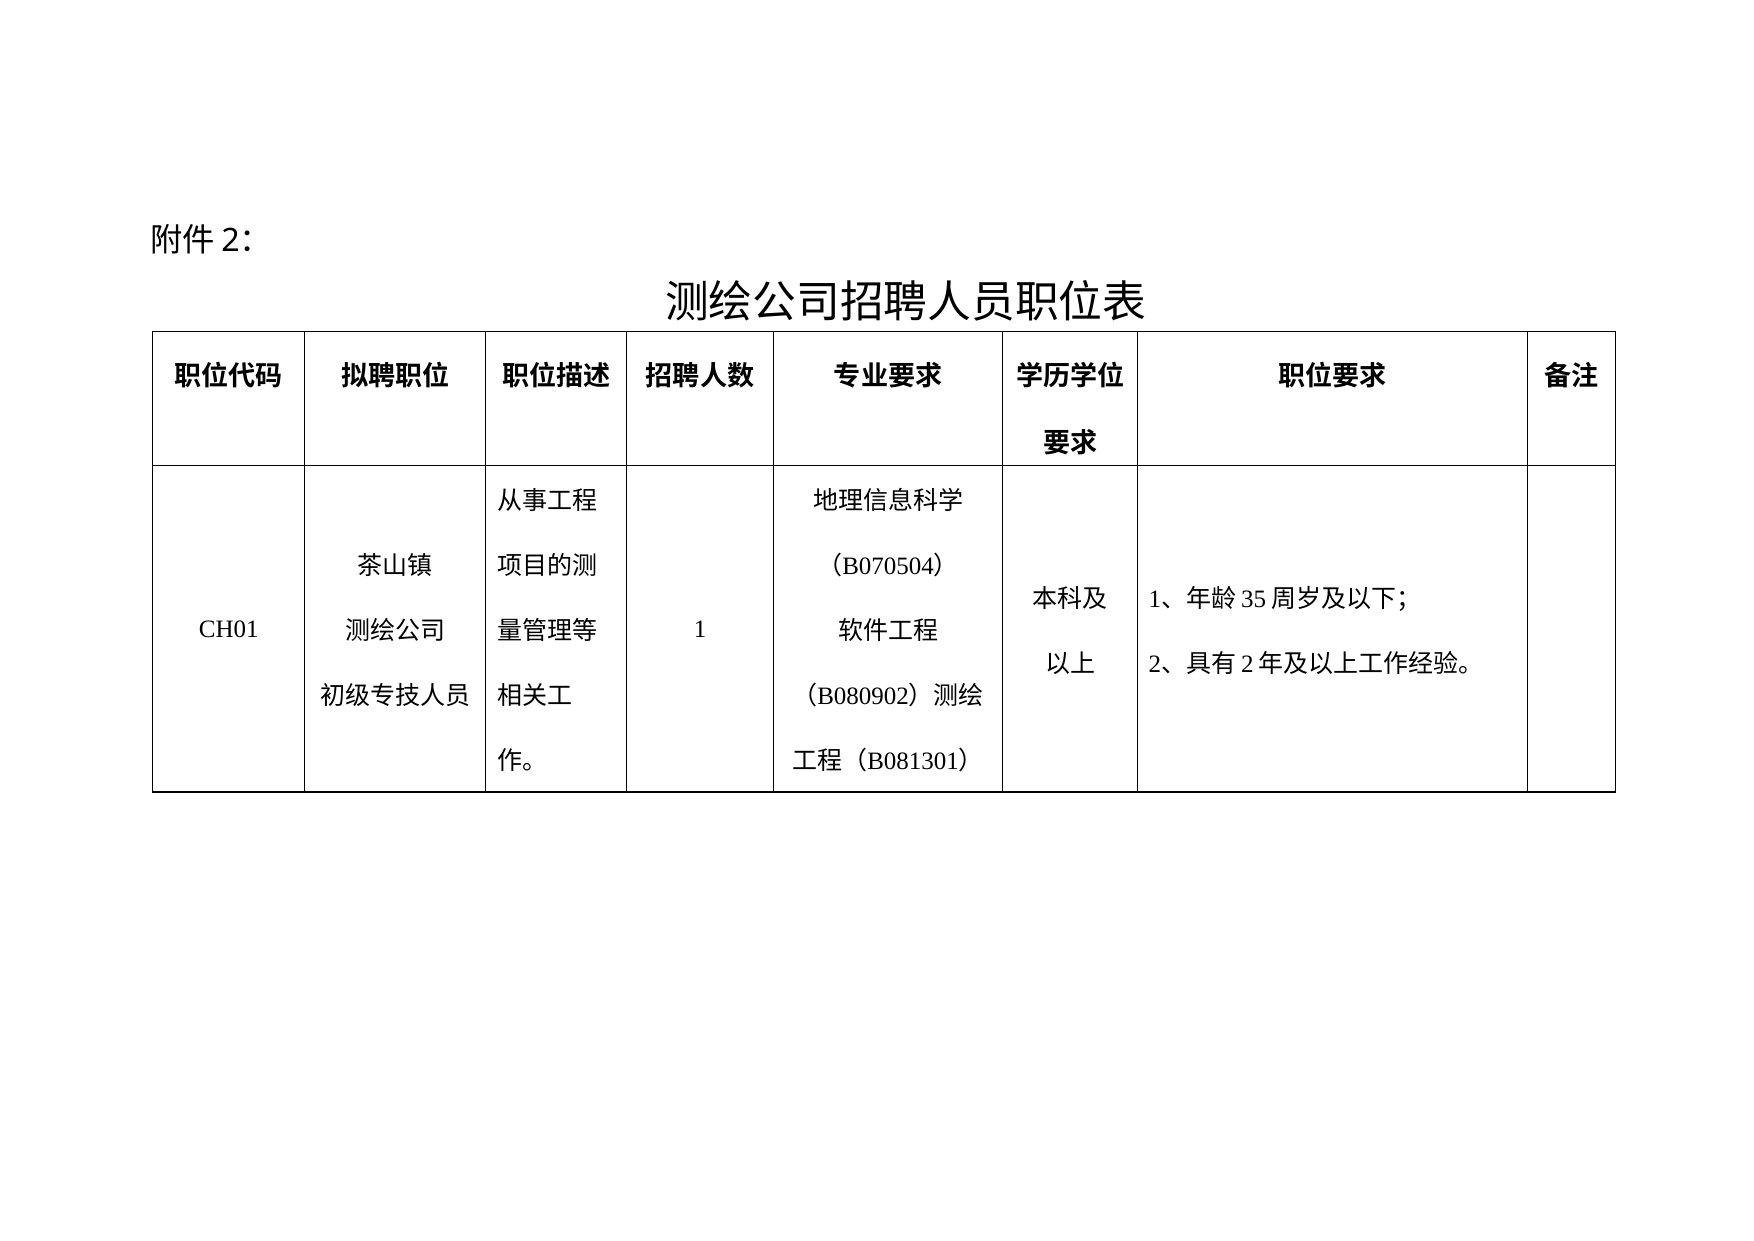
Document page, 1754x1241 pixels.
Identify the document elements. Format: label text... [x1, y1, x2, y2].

table_cell [1528, 466, 1615, 791]
table_cell 1、年龄35周岁及以下； 2、具有2年及以上工作经验。 [1138, 466, 1527, 791]
table_header 职位代码 [153, 332, 304, 465]
table_header 职位描述 [486, 332, 626, 465]
table_cell 1 [627, 466, 773, 791]
table_cell 地理信息科学（B070504） 软件工程（B080902）测绘工程（B081301） [774, 466, 1002, 791]
table_header 学历学位要求 [1003, 332, 1137, 465]
table_header 职位要求 [1138, 332, 1527, 465]
table_header 拟聘职位 [305, 332, 485, 465]
table_cell 从事工程 项目的测量管理等相关工作。 [486, 466, 626, 791]
text 附件2： [150, 198, 1604, 264]
table_cell 本科及 以上 [1003, 466, 1137, 791]
table_cell 茶山镇 测绘公司 初级专技人员 [305, 466, 485, 791]
table_header 备注 [1528, 332, 1615, 465]
table_header 招聘人数 [627, 332, 773, 465]
table_header 专业要求 [774, 332, 1002, 465]
text 测绘公司招聘人员职位表 [150, 264, 1604, 331]
table_cell CH01 [153, 466, 304, 791]
